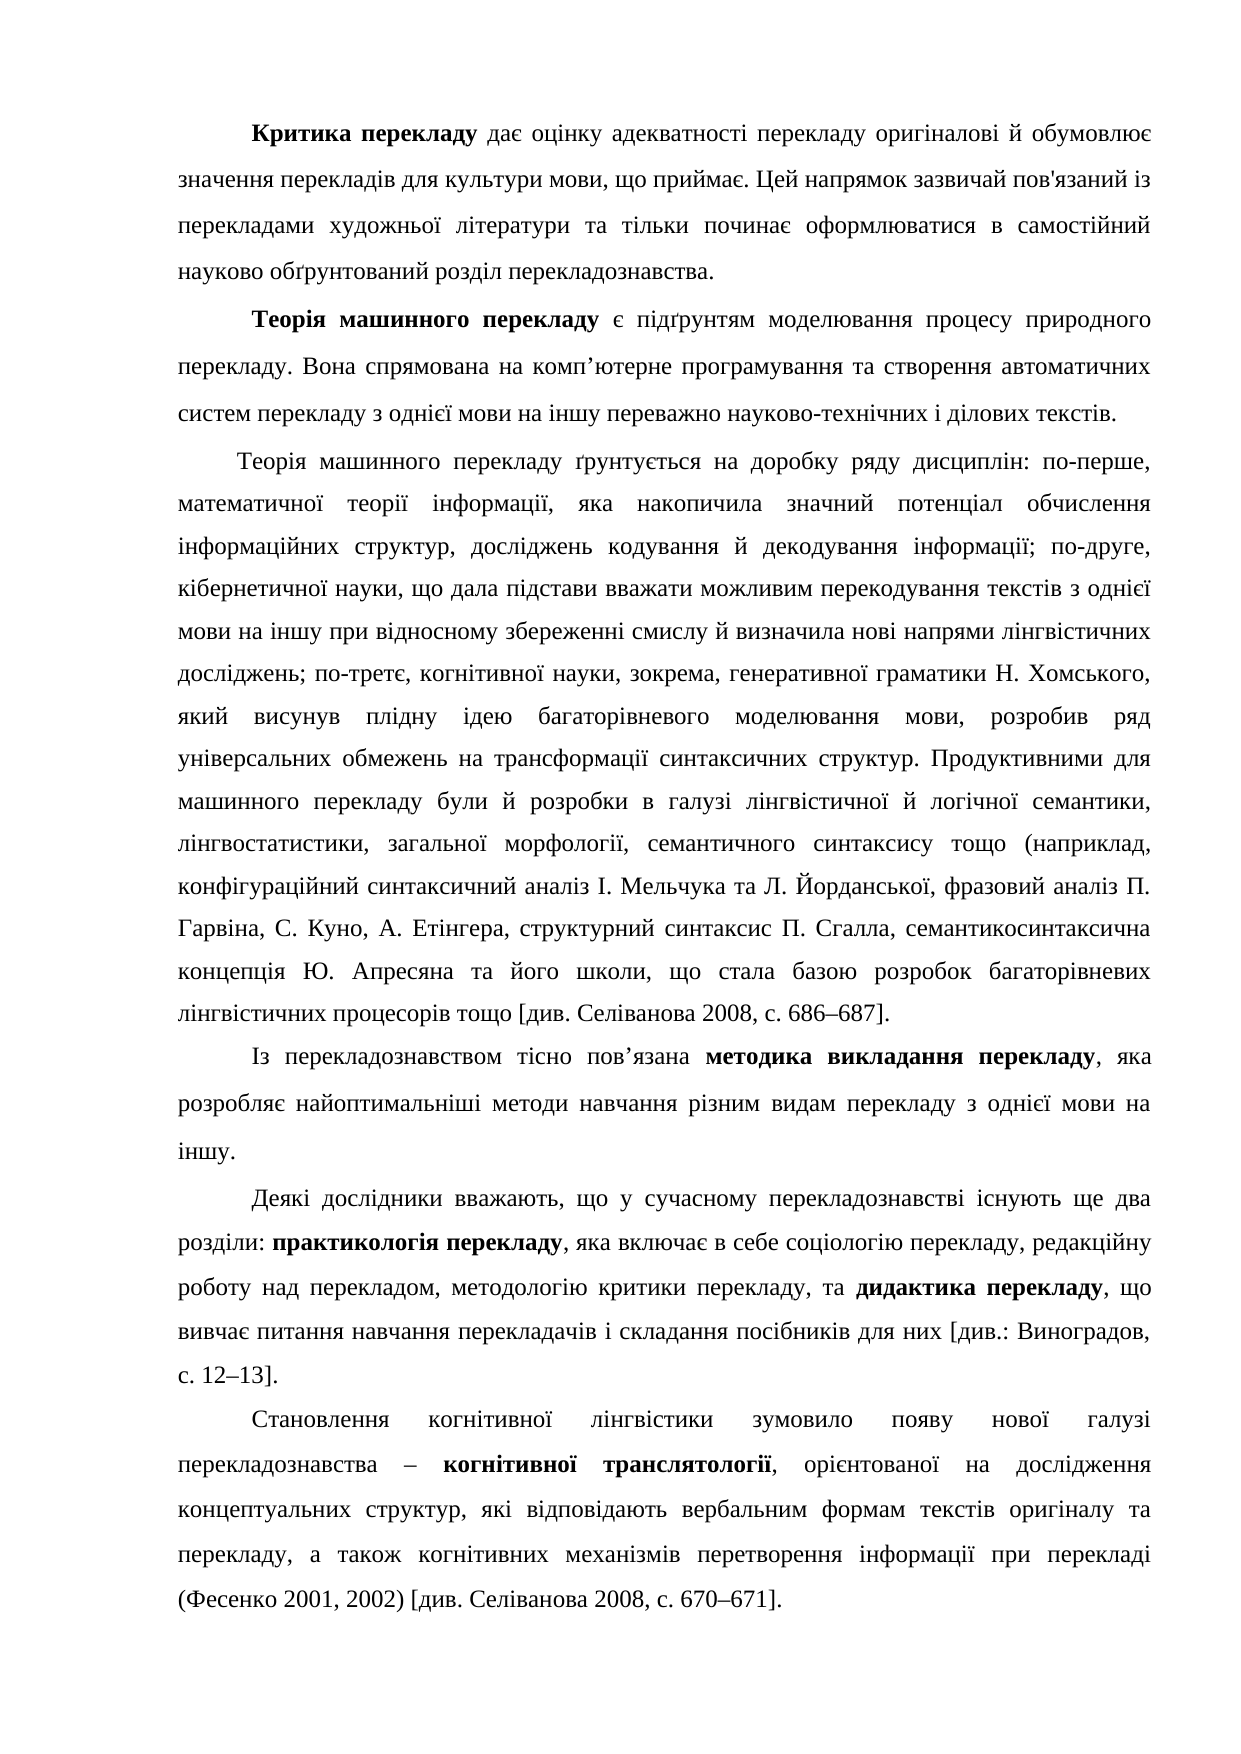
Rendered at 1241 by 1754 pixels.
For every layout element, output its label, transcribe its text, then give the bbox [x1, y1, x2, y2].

text Критика перекладу дає оцінку адекватності перекладу оригіналові й обумовлює значення перекладів для культури мови, що приймає. Цей напрямок зазвичай пов'язаний із перекладами художньої літератури та тільки починає оформлюватися в самостійний науково обґрунтований розділ перекладознавства. [178, 118, 1152, 285]
text Деякі дослідники вважають, що у сучасному перекладознавстві існують ще два розділи: практикологія перекладу, яка включає в себе соціологію перекладу, редакційну роботу над перекладом, методологію критики перекладу, та дидактика перекладу, що вивчає питання навчання перекладачів і складання посібників для них [див.: Виноградов, с. 12–13]. [178, 1183, 1152, 1389]
text Теорія машинного перекладу ґрунтується на доробку ряду дисциплін: по-перше, математичної теорії інформації, яка накопичила значний потенціал обчислення інформаційних структур, досліджень кодування й декодування інформації; по-друге, кібернетичної науки, що дала підстави вважати можливим перекодування текстів з однієї мови на іншу при відносному збереженні смислу й визначила нові напрями лінгвістичних досліджень; по-третє, когнітивної науки, зокрема, генеративної граматики Н. Хомського, який висунув плідну ідею багаторівневого моделювання мови, розробив ряд універсальних обмежень на трансформації синтаксичних структур. Продуктивними для машинного перекладу були й розробки в галузі лінгвістичної й логічної семантики, лінгвостатистики, загальної морфології, семантичного синтаксису тощо (наприклад, конфігураційний синтаксичний аналіз І. Мельчука та Л. Йорданської, фразовий аналіз П. Гарвіна, С. Куно, А. Етінгера, структурний синтаксис П. Сгалла, семантикосинтаксична концепція Ю. Апресяна та його школи, що стала базою розробок багаторівневих лінгвістичних процесорів тощо [див. Селіванова 2008, с. 686–687]. [178, 446, 1152, 1027]
text Із перекладознавством тісно пов’язана методика викладання перекладу, яка розробляє найоптимальніші методи навчання різним видам перекладу з однієї мови на іншу. [178, 1041, 1152, 1164]
text Становлення когнітивної лінгвістики зумовило появу нової галузі перекладознавства – когнітивної транслятології, орієнтованої на дослідження концептуальних структур, які відповідають вербальним формам текстів оригіналу та перекладу, а також когнітивних механізмів перетворення інформації при перекладі (Фесенко 2001, 2002) [див. Селіванова 2008, с. 670–671]. [178, 1404, 1152, 1612]
text Теорія машинного перекладу є підґрунтям моделювання процесу природного перекладу. Вона спрямована на комп’ютерне програмування та створення автоматичних систем перекладу з однієї мови на іншу переважно науково-технічних і ділових текстів. [178, 304, 1152, 427]
